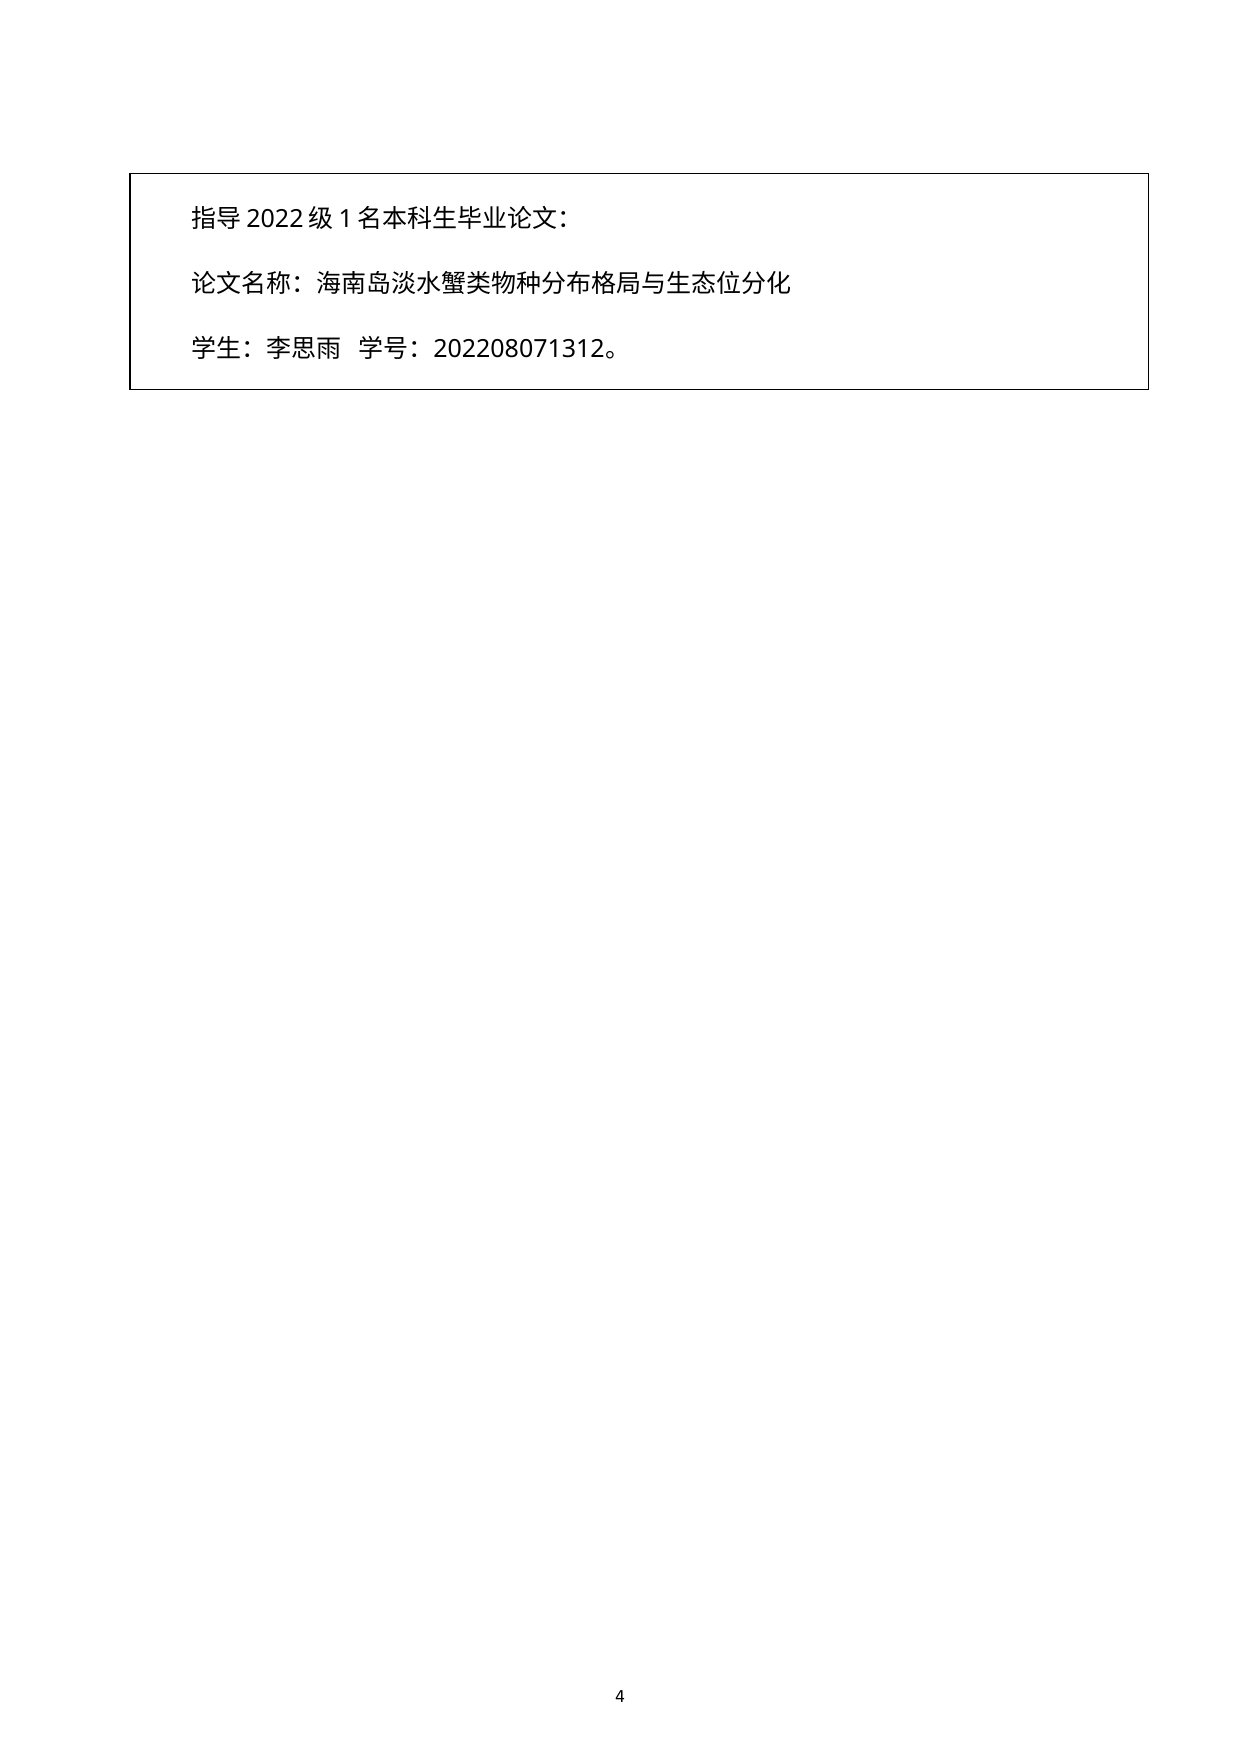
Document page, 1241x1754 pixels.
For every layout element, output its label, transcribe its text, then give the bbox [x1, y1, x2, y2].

table_cell 指导2022级1名本科生毕业论文： 论文名称：海南岛淡水蟹类物种分布格局与生态位分化 学生：李思雨 学号：202208071312。 [131, 174, 1148, 389]
